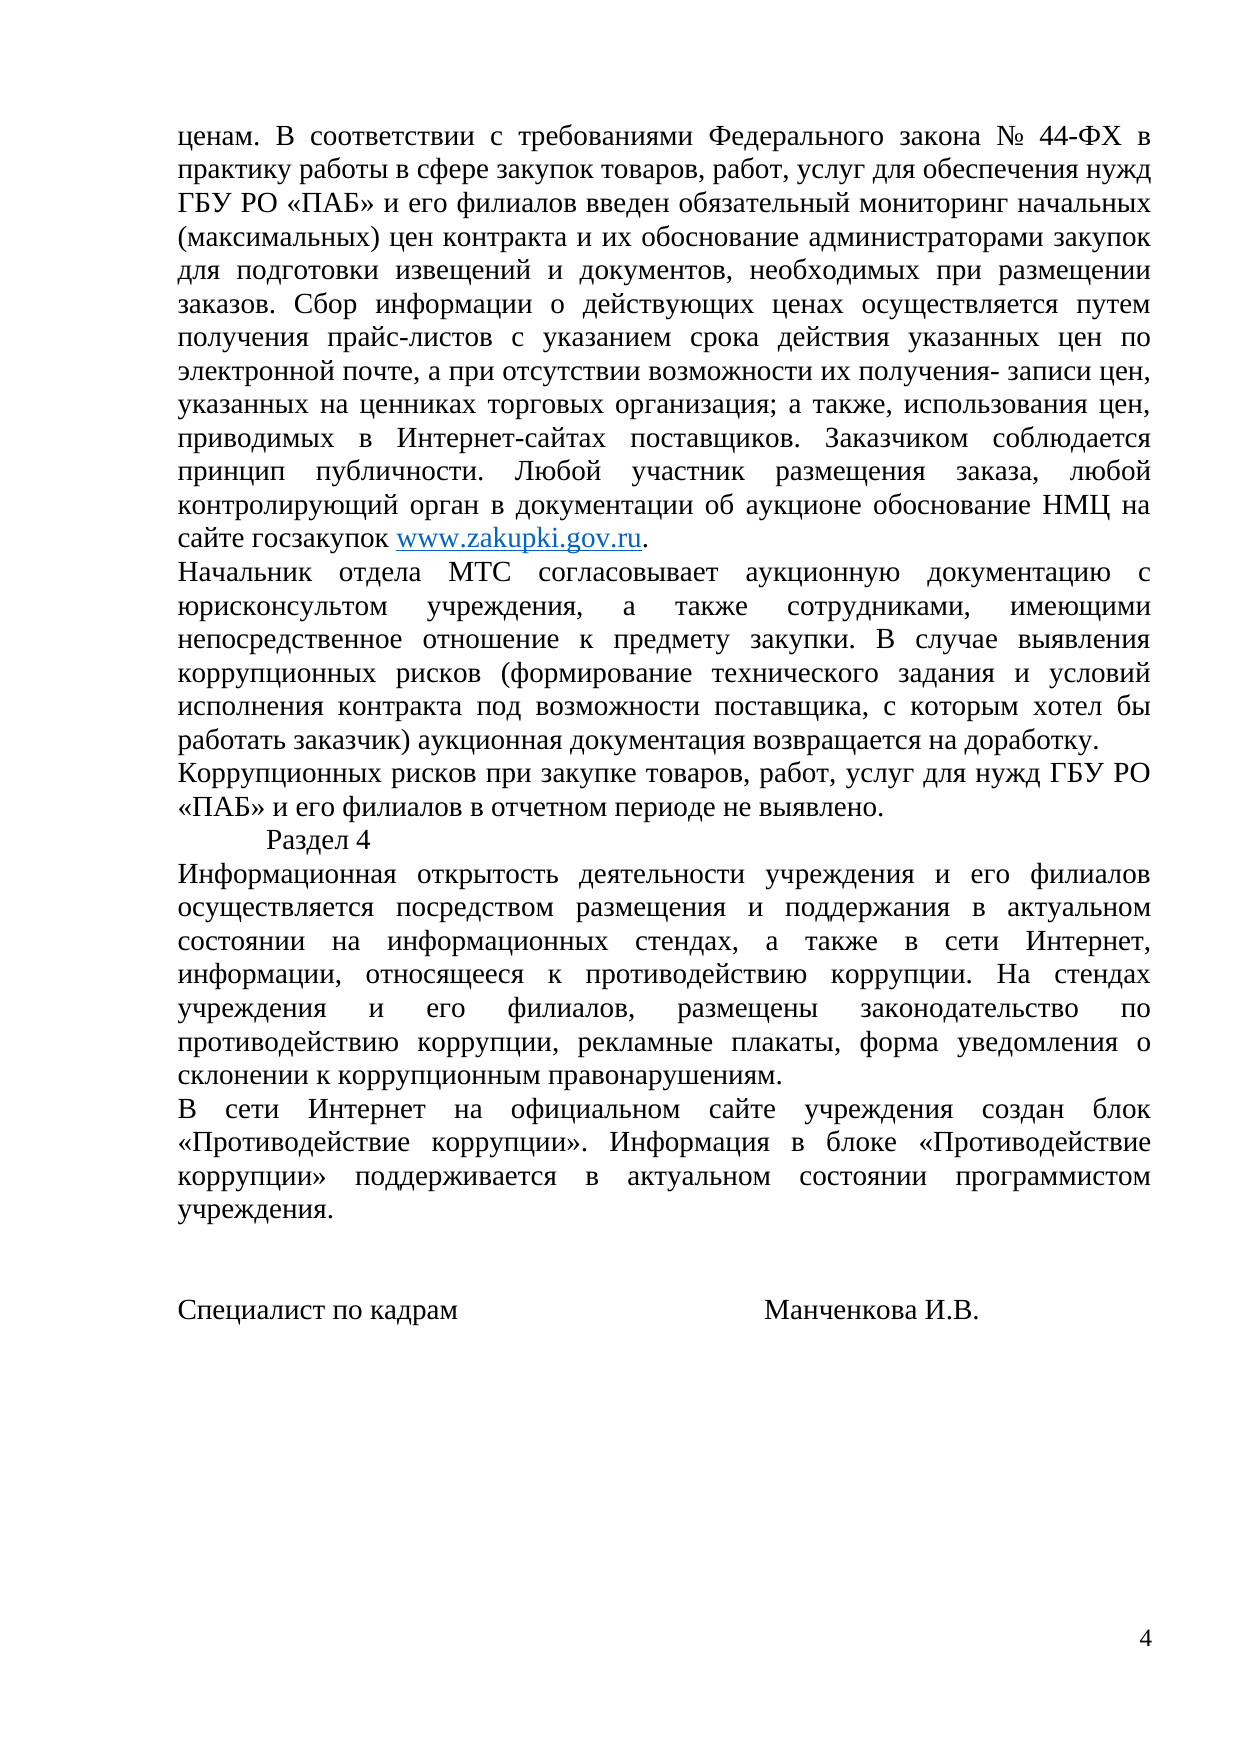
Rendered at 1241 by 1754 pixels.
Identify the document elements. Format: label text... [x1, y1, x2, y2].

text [177, 118, 1152, 554]
text Раздел 4 [177, 822, 1152, 856]
text В сети Интернет на официальном сайте учреждения создан блок «Противодействие коррупции». Информация в блоке «Противодействие коррупции» поддерживается в актуальном состоянии программистом учреждения. [177, 1091, 1152, 1225]
text Начальник отдела МТС согласовывает аукционную документацию с юрисконсультом учреждения, а также сотрудниками, имеющими непосредственное отношение к предмету закупки. В случае выявления коррупционных рисков (формирование технического задания и условий исполнения контракта под возможности поставщика, с которым хотел бы работать заказчик) аукционная документация возвращается на доработку. [177, 554, 1152, 755]
text Коррупционных рисков при закупке товаров, работ, услуг для нужд ГБУ РО «ПАБ» и его филиалов в отчетном периоде не выявлено. [177, 755, 1152, 822]
text Специалист по кадрам Манченкова И.В. [177, 1292, 1152, 1326]
text Информационная открытость деятельности учреждения и его филиалов осуществляется посредством размещения и поддержания в актуальном состоянии на информационных стендах, а также в сети Интернет, информации, относящееся к противодействию коррупции. На стендах учреждения и его филиалов, размещены законодательство по противодействию коррупции, рекламные плакаты, форма уведомления о склонении к коррупционным правонарушениям. [177, 856, 1152, 1091]
